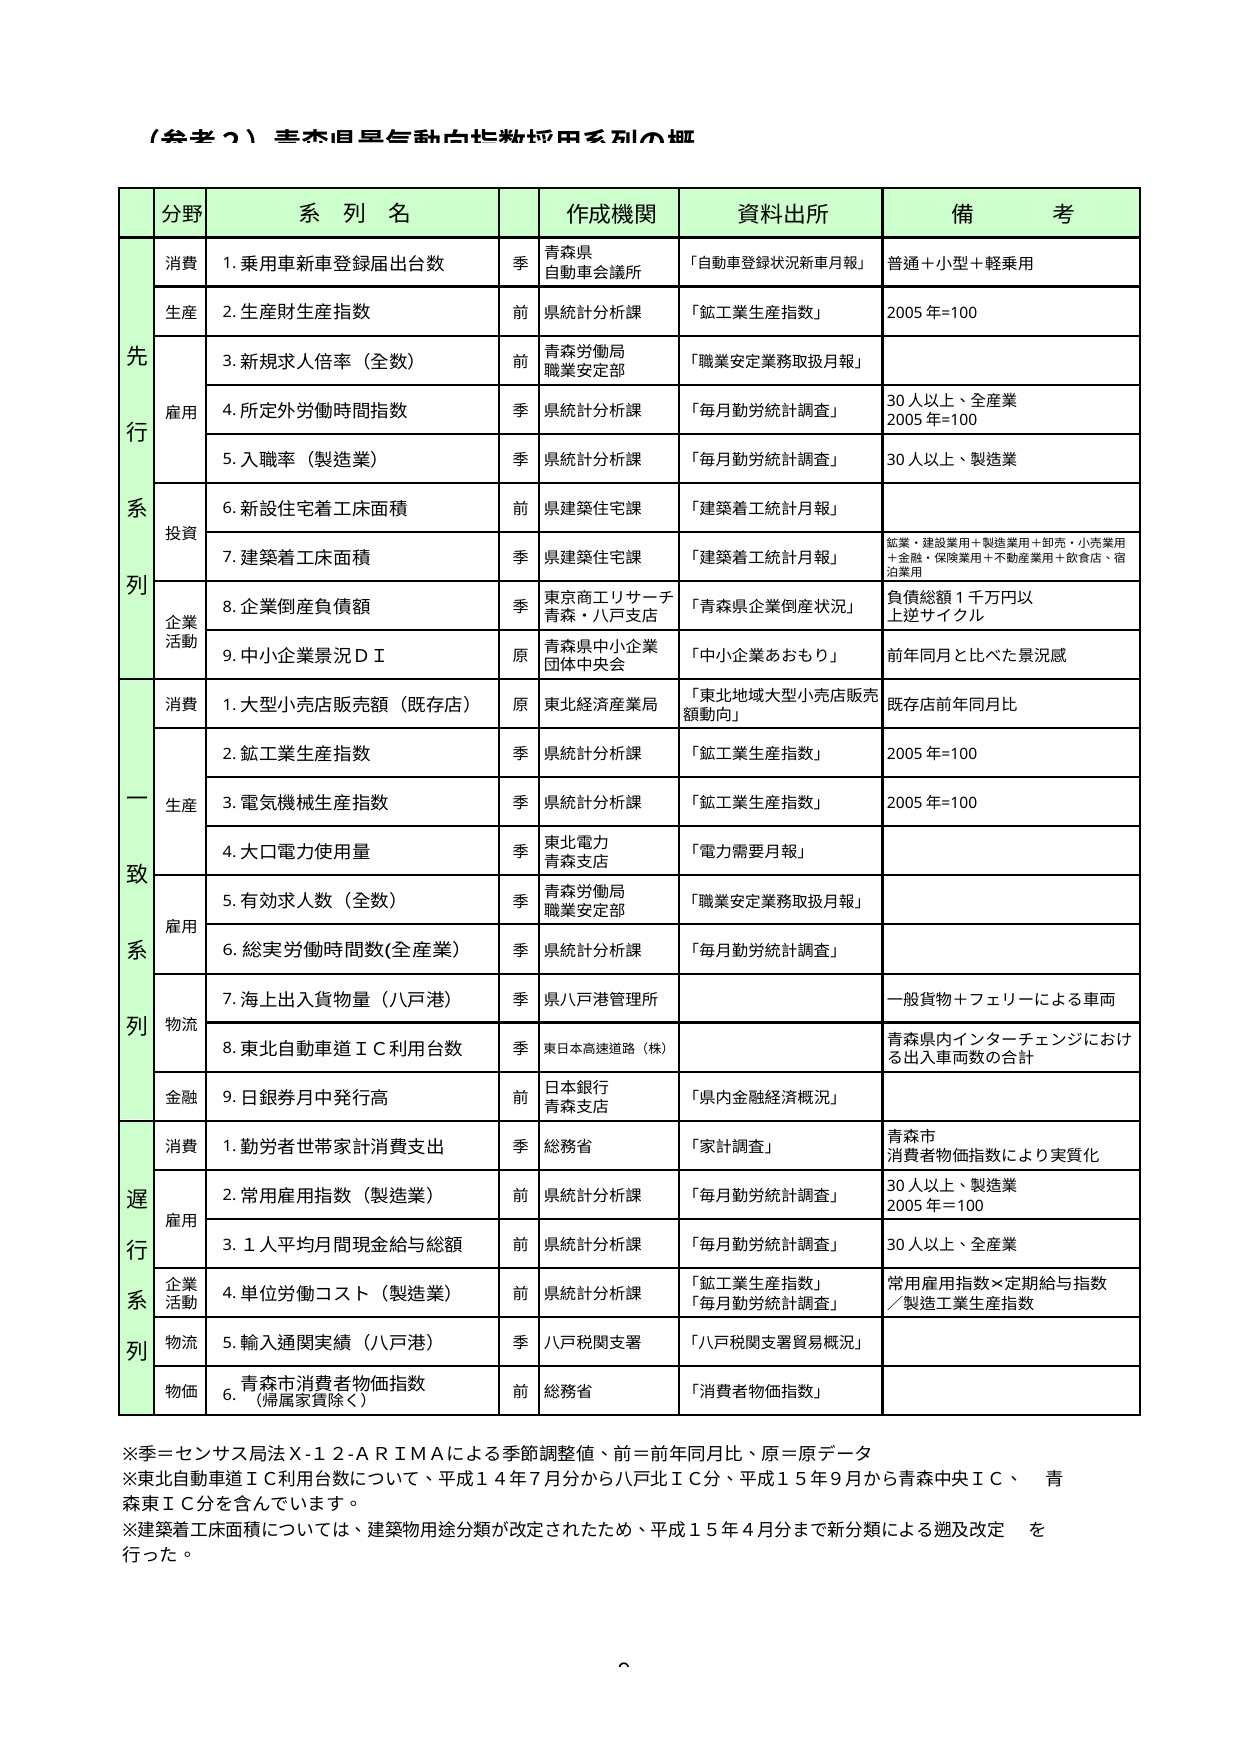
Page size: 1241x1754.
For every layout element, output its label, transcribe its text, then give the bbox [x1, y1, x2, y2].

table_header 備 考 [884, 189, 1139, 236]
table_cell 県統計分析課 [540, 1220, 678, 1267]
table_cell 9. 中小企業景況ＤＩ [207, 631, 498, 678]
table_cell 原 [500, 631, 538, 678]
table_cell 5. 有効求人数（全数） [207, 876, 498, 923]
table_cell 6. 新設住宅着工床面積 [207, 484, 498, 531]
table_cell 2. 常用雇用指数（製造業） [207, 1171, 498, 1218]
table_cell 「職業安定業務取扱月報」 [680, 337, 881, 383]
table_cell 季 [500, 1318, 538, 1365]
table_cell 「県内金融経済概況」 [680, 1073, 881, 1119]
table_cell 県統計分析課 [540, 1269, 678, 1316]
table_cell 季 [500, 386, 538, 433]
table_cell 季 [500, 239, 538, 285]
table_header [120, 189, 153, 236]
table_cell 2005年=100 [884, 729, 1139, 776]
table_cell 1. 乗用車新車登録届出台数 [207, 239, 498, 285]
table_cell 遅行系列 [120, 1122, 153, 1414]
table_cell 「毎月勤労統計調査」 [680, 435, 881, 482]
table_cell 30人以上、全産業 2005年=100 [884, 386, 1139, 433]
table_header 資料出所 [680, 189, 881, 236]
table_cell 物流 [155, 1318, 205, 1365]
table_cell 物価 [155, 1367, 205, 1414]
table_cell 負債総額1千万円以上逆サイクル [884, 582, 1139, 629]
table_cell 7. 海上出入貨物量（八戸港） [207, 975, 498, 1021]
table_cell 鉱業・建設業用＋製造業用＋卸売・小売業用 ＋金融・保険業用＋不動産業用＋飲食店、宿泊業用 [884, 533, 1139, 580]
table_cell 「建築着工統計月報」 [680, 533, 881, 580]
table_cell 3. 新規求人倍率（全数） [207, 337, 498, 383]
table_cell 5. 入職率（製造業） [207, 435, 498, 482]
table_cell 既存店前年同月比 [884, 680, 1139, 727]
table_cell 2005年=100 [884, 288, 1139, 334]
table_cell 3. １人平均月間現金給与総額 [207, 1220, 498, 1267]
table_cell 7. 建築着工床面積 [207, 533, 498, 580]
table_cell 県統計分析課 [540, 925, 678, 972]
table_cell 季 [500, 1122, 538, 1169]
table_cell 前 [500, 288, 538, 334]
table_cell 季 [500, 729, 538, 776]
table_cell 前 [500, 1367, 538, 1414]
table_cell 前 [500, 1171, 538, 1218]
table_cell 常用雇用指数×定期給与指数 ／製造工業生産指数 [884, 1269, 1139, 1316]
table_cell 青森労働局職業安定部 [540, 337, 678, 383]
table_cell 前 [500, 1269, 538, 1316]
table_cell 前年同月と比べた景況感 [884, 631, 1139, 678]
table_cell 企業活動 [155, 582, 205, 678]
table_cell 県統計分析課 [540, 288, 678, 334]
table_cell 県八戸港管理所 [540, 975, 678, 1021]
table_cell 消費 [155, 680, 205, 727]
table_cell 季 [500, 435, 538, 482]
table_cell 「青森県企業倒産状況」 [680, 582, 881, 629]
table_cell 季 [500, 582, 538, 629]
table_cell 30人以上、全産業 [884, 1220, 1139, 1267]
table_cell 季 [500, 876, 538, 923]
table_cell [884, 876, 1139, 923]
table_cell 4. 所定外労働時間指数 [207, 386, 498, 433]
table_cell 県建築住宅課 [540, 533, 678, 580]
table_cell 金融 [155, 1073, 205, 1119]
table_cell [884, 337, 1139, 383]
table_cell 「毎月勤労統計調査」 [680, 386, 881, 433]
table_cell 「八戸税関支署貿易概況」 [680, 1318, 881, 1365]
table_cell [884, 1073, 1139, 1119]
table_cell [884, 925, 1139, 972]
table_cell 「毎月勤労統計調査」 [680, 1220, 881, 1267]
table_cell 投資 [155, 484, 205, 580]
text ※季＝センサス局法Ｘ-１２-ＡＲＩＭＡによる季節調整値、前＝前年同月比、原＝原データ [122, 1441, 1153, 1465]
table_cell 「鉱工業生産指数」 [680, 288, 881, 334]
table_cell 6. 総実労働時間数(全産業） [207, 925, 498, 972]
table_cell 県統計分析課 [540, 729, 678, 776]
table_cell 「鉱工業生産指数」 「毎月勤労統計調査」 [680, 1269, 881, 1316]
table_cell 青森県内インターチェンジにおける出入車両数の合計 [884, 1024, 1139, 1071]
table_cell 「毎月勤労統計調査」 [680, 1171, 881, 1218]
table_cell [884, 1318, 1139, 1365]
table_cell 季 [500, 1024, 538, 1071]
table_cell 4. 単位労働コスト（製造業） [207, 1269, 498, 1316]
table_cell 「東北地域大型小売店販売額動向」 [680, 680, 881, 727]
table_header 分野 [155, 189, 205, 236]
table_cell 「職業安定業務取扱月報」 [680, 876, 881, 923]
table_cell 6. 青森市消費者物価指数 （帰属家賃除く） [207, 1367, 498, 1414]
table_cell 県統計分析課 [540, 386, 678, 433]
text ※建築着工床面積については、建築物用途分類が改定されたため、平成１５年４月分まで新分類による遡及改定 を行った。 [122, 1517, 1047, 1567]
table_cell 「消費者物価指数」 [680, 1367, 881, 1414]
table_cell 消費 [155, 239, 205, 285]
table_cell 雇用 [155, 337, 205, 482]
table_cell 総務省 [540, 1122, 678, 1169]
table_cell 「中小企業あおもり」 [680, 631, 881, 678]
table_cell 「家計調査」 [680, 1122, 881, 1169]
text ※東北自動車道ＩＣ利用台数について、平成１４年７月分から八戸北ＩＣ分、平成１５年９月から青森中央ＩＣ、 青森東ＩＣ分を含んでいます。 [122, 1466, 1066, 1516]
table_cell 季 [500, 925, 538, 972]
table_cell 季 [500, 827, 538, 874]
table_cell 東京商工リサーチ青森・八戸支店 [540, 582, 678, 629]
table_cell 1. 大型小売店販売額（既存店） [207, 680, 498, 727]
table_cell 東北電力青森支店 [540, 827, 678, 874]
table_cell 2005年=100 [884, 778, 1139, 825]
table_cell 「自動車登録状況新車月報」 [680, 239, 881, 285]
table_header 系 列 名 [207, 189, 498, 236]
table_cell 県統計分析課 [540, 778, 678, 825]
table_cell 8. 東北自動車道ＩＣ利用台数 [207, 1024, 498, 1071]
table_cell 4. 大口電力使用量 [207, 827, 498, 874]
table_cell 「毎月勤労統計調査」 [680, 925, 881, 972]
table_cell 前 [500, 1220, 538, 1267]
table_cell 東北経済産業局 [540, 680, 678, 727]
table_cell 「建築着工統計月報」 [680, 484, 881, 531]
table_cell 季 [500, 533, 538, 580]
table_cell 消費 [155, 1122, 205, 1169]
table_cell [680, 975, 881, 1021]
table_cell 青森県中小企業団体中央会 [540, 631, 678, 678]
table_cell 9. 日銀券月中発行高 [207, 1073, 498, 1119]
table_cell 生産 [155, 288, 205, 334]
table_cell 5. 輸入通関実績（八戸港） [207, 1318, 498, 1365]
table_cell 県建築住宅課 [540, 484, 678, 531]
table_cell 県統計分析課 [540, 1171, 678, 1218]
table_cell 2. 生産財生産指数 [207, 288, 498, 334]
table_cell 30人以上、製造業 2005年＝100 [884, 1171, 1139, 1218]
table_cell 企業活動 [155, 1269, 205, 1316]
table_cell 2. 鉱工業生産指数 [207, 729, 498, 776]
table_cell 県統計分析課 [540, 435, 678, 482]
table_cell 青森県 自動車会議所 [540, 239, 678, 285]
table_cell 先行系列 [120, 239, 153, 678]
table_header 作成機関 [540, 189, 678, 236]
table_cell 物流 [155, 975, 205, 1071]
table_cell 青森市 消費者物価指数により実質化 [884, 1122, 1139, 1169]
table_header [500, 189, 538, 236]
table_cell 前 [500, 1073, 538, 1119]
table_cell 30人以上、製造業 [884, 435, 1139, 482]
table_cell 8. 企業倒産負債額 [207, 582, 498, 629]
table_cell 季 [500, 778, 538, 825]
table_cell 雇用 [155, 1171, 205, 1267]
table_cell 東日本高速道路（株） [540, 1024, 678, 1071]
table_cell [884, 827, 1139, 874]
table_cell 青森労働局職業安定部 [540, 876, 678, 923]
table_cell 普通＋小型＋軽乗用 [884, 239, 1139, 285]
table_cell 一致系列 [120, 680, 153, 1119]
table_cell [884, 1367, 1139, 1414]
table_cell 前 [500, 484, 538, 531]
table_cell 一般貨物＋フェリーによる車両 [884, 975, 1139, 1021]
table_cell 季 [500, 975, 538, 1021]
table_cell 日本銀行青森支店 [540, 1073, 678, 1119]
table_cell [884, 484, 1139, 531]
table_cell 原 [500, 680, 538, 727]
table_cell 3. 電気機械生産指数 [207, 778, 498, 825]
table_cell 雇用 [155, 876, 205, 972]
table_cell 「電力需要月報」 [680, 827, 881, 874]
table_cell 総務省 [540, 1367, 678, 1414]
table_cell 1. 勤労者世帯家計消費支出 [207, 1122, 498, 1169]
table_cell 「鉱工業生産指数」 [680, 778, 881, 825]
table_cell 前 [500, 337, 538, 383]
table_cell 生産 [155, 729, 205, 874]
table_cell [680, 1024, 881, 1071]
table_cell 八戸税関支署 [540, 1318, 678, 1365]
table_cell 「鉱工業生産指数」 [680, 729, 881, 776]
